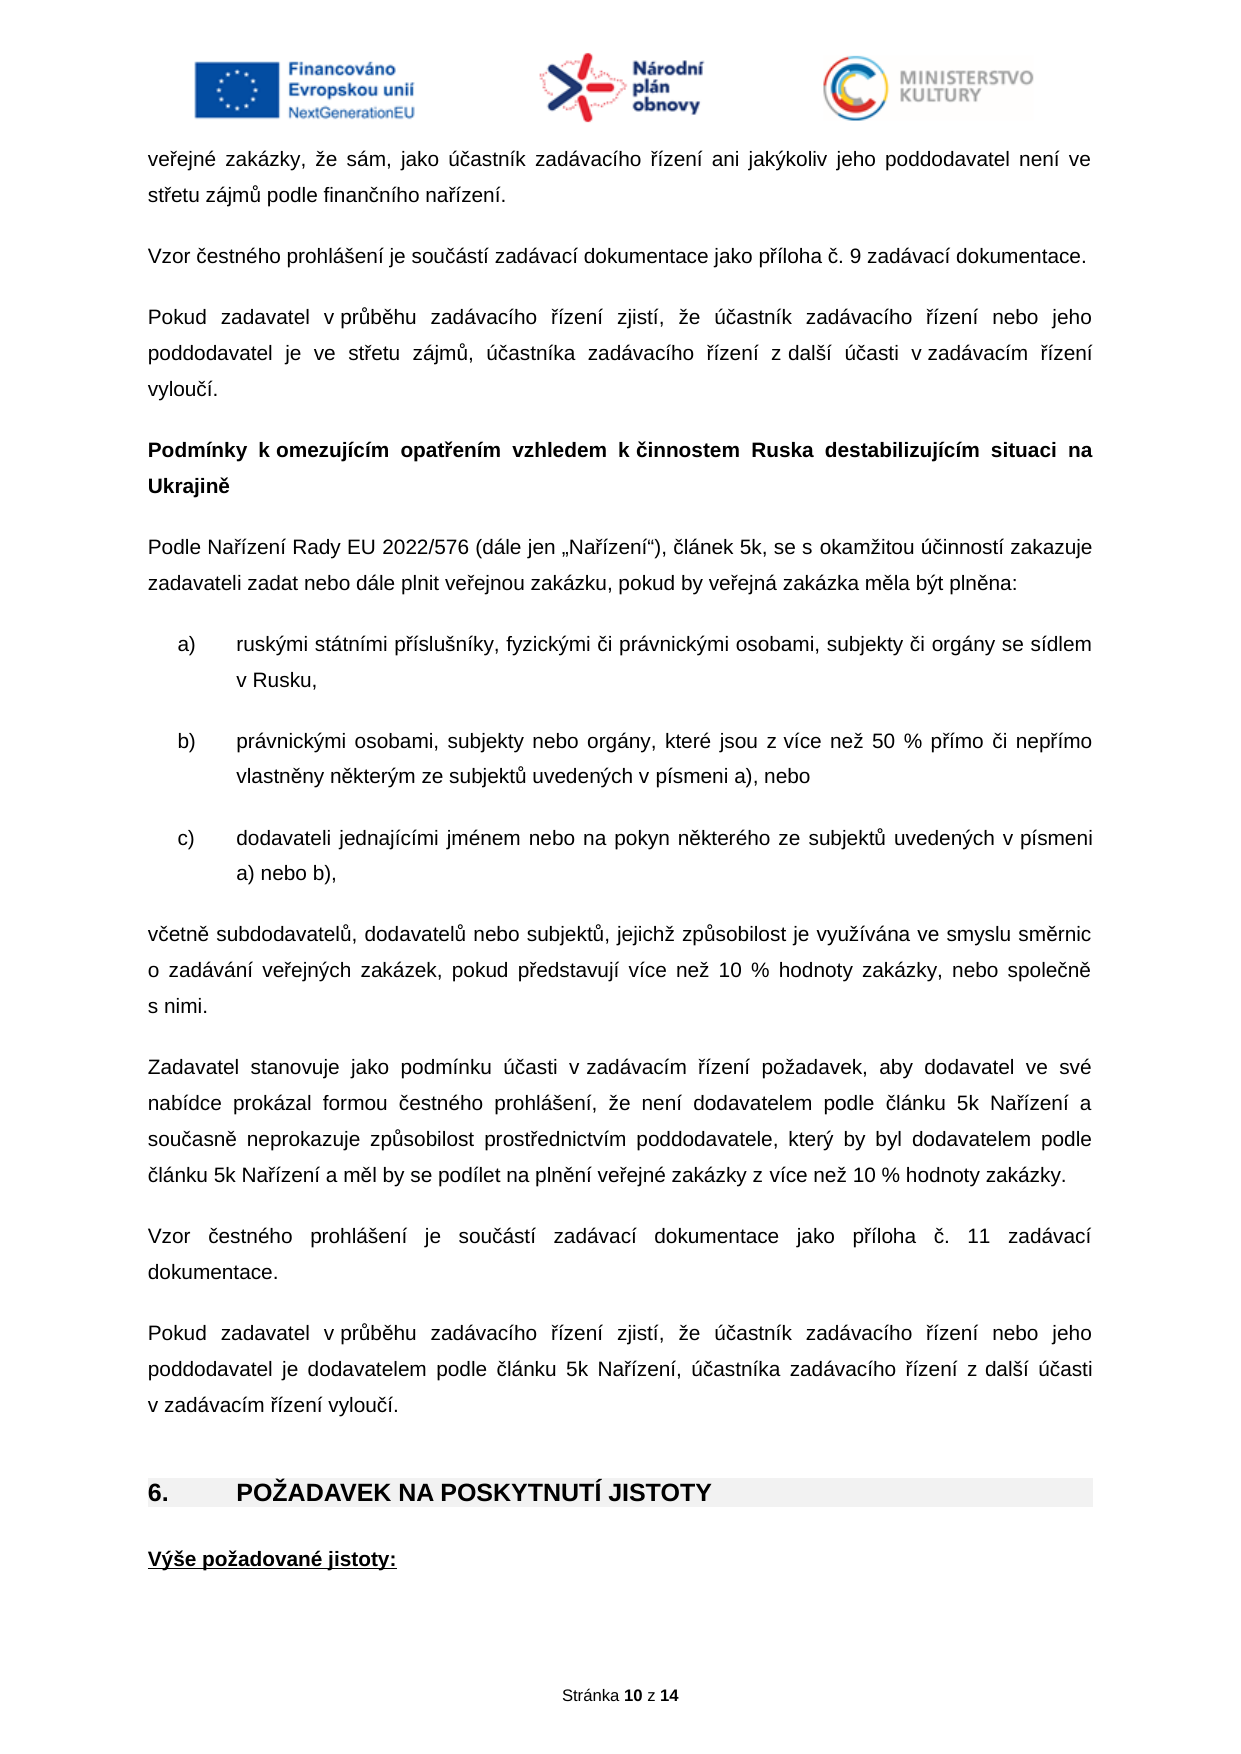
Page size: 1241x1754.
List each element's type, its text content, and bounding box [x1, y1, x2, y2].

text Vzor čestného prohlášení je součástí zadávací dokumentace jako příloha č. 9 zadávací dokumentace. [148, 244, 1093, 268]
text včetně subdodavatelů, dodavatelů nebo subjektů, jejichž způsobilost je využívána ve smyslu směrnic o zadávání veřejných zakázek, pokud představují více než 10 % hodnoty zakázky, nebo společně s nimi. [148, 922, 1093, 1018]
list dodavateli jednajícími jménem nebo na pokyn některého ze subjektů uvedených v písmeni a) nebo b), [177, 825, 1093, 885]
list právnickými osobami, subjekty nebo orgány, které jsou z více než 50 % přímo či nepřímo vlastněny některým ze subjektů uvedených v písmeni a), nebo [177, 728, 1093, 788]
text Zadavatel stanovuje jako podmínku účasti v zadávacím řízení požadavek, aby dodavatel ve své nabídce prokázal formou čestného prohlášení, že není dodavatelem podle článku 5k Nařízení a současně neprokazuje způsobilost prostřednictvím poddodavatele, který by byl dodavatelem podle článku 5k Nařízení a měl by se podílet na plnění veřejné zakázky z více než 10 % hodnoty zakázky. [148, 1055, 1093, 1187]
picture [147, 30, 1093, 147]
text Pokud zadavatel v průběhu zadávacího řízení zjistí, že účastník zadávacího řízení nebo jeho poddodavatel je dodavatelem podle článku 5k Nařízení, účastníka zadávacího řízení z další účasti v zadávacím řízení vyloučí. [148, 1321, 1093, 1416]
text Pokud zadavatel v průběhu zadávacího řízení zjistí, že účastník zadávacího řízení nebo jeho poddodavatel je ve střetu zájmů, účastníka zadávacího řízení z další účasti v zadávacím řízení vyloučí. [148, 305, 1093, 401]
subtitle POŽADAVEK NA POSKYTNUTÍ JISTOTY [148, 1478, 1093, 1507]
text Výše požadované jistoty: [148, 1547, 1093, 1571]
text Podle Nařízení Rady EU 2022/576 (dále jen „Nařízení“), článek 5k, se s okamžitou účinností zakazuje zadavateli zadat nebo dále plnit veřejnou zakázku, pokud by veřejná zakázka měla být plněna: [148, 535, 1093, 594]
text Vzor čestného prohlášení je součástí zadávací dokumentace jako příloha č. 11 zadávací dokumentace. [148, 1224, 1093, 1284]
list ruskými státními příslušníky, fyzickými či právnickými osobami, subjekty či orgány se sídlem v Rusku, [177, 632, 1093, 691]
text Podmínky k omezujícím opatřením vzhledem k činnostem Ruska destabilizujícím situaci na Ukrajině [148, 438, 1093, 498]
